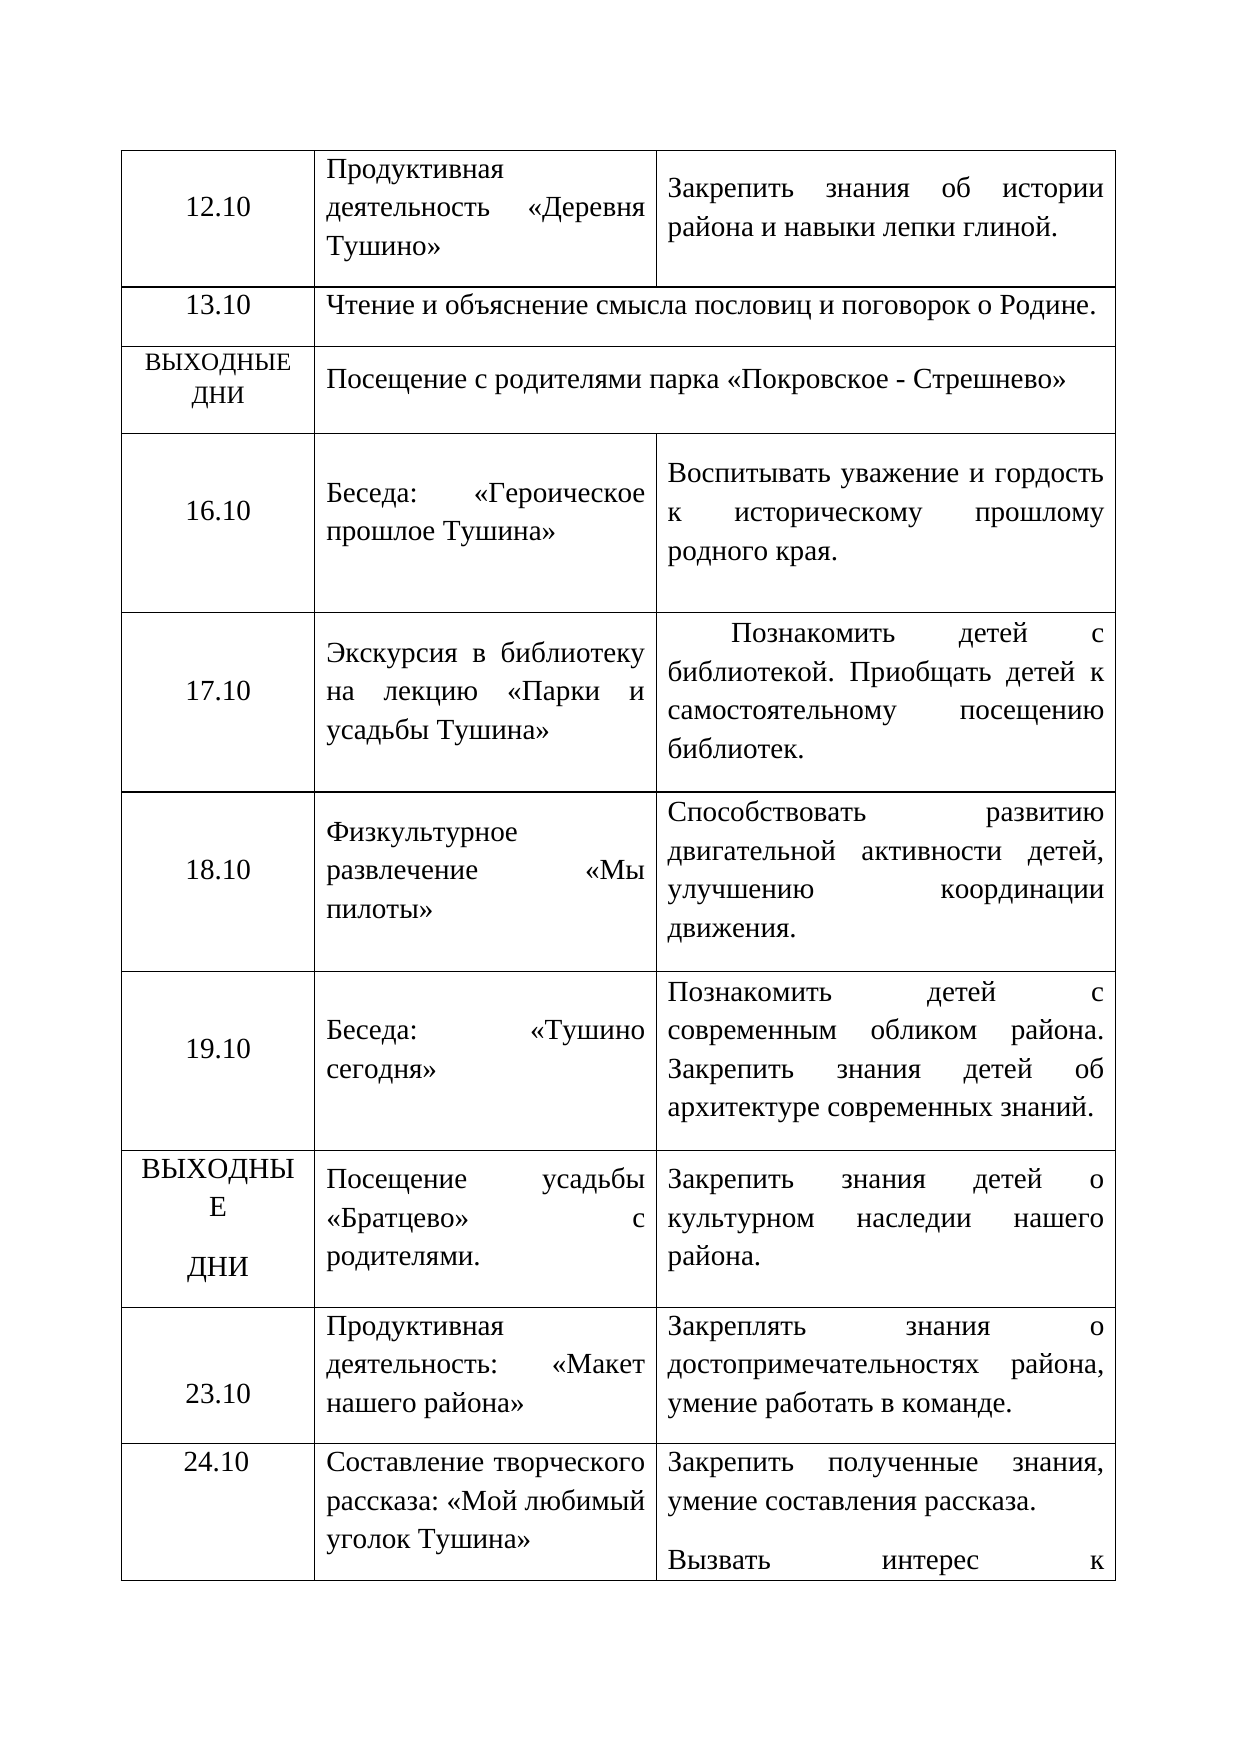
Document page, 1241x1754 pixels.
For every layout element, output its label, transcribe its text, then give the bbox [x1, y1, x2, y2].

table_cell Чтение и объяснение смысла пословиц и поговорок о Родине. [315, 288, 1115, 346]
table_cell ВЫХОДНЫЕ ДНИ [122, 1151, 314, 1307]
table_cell Закреплять знания о достопримечательностях района, умение работать в команде. [657, 1308, 1115, 1443]
table_cell Экскурсия в библиотеку на лекцию «Парки и усадьбы Тушина» [315, 613, 656, 791]
table_cell Посещение усадьбы «Братцево» с родителями. [315, 1151, 656, 1307]
table_cell 18.10 [122, 793, 314, 971]
table_cell Закрепить знания детей о культурном наследии нашего района. [657, 1151, 1115, 1307]
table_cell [657, 1444, 1115, 1580]
table_cell Познакомить детей с современным обликом района. Закрепить знания детей об архитектуре современных знаний. [657, 972, 1115, 1150]
table_cell 12.10 [122, 151, 314, 286]
table_cell 24.10 [122, 1444, 314, 1580]
table_cell 13.10 [122, 288, 314, 346]
table_cell 23.10 [122, 1308, 314, 1443]
table_cell ВЫХОДНЫЕ ДНИ [122, 347, 314, 433]
table_cell Беседа: «Тушино сегодня» [315, 972, 656, 1150]
table_cell Физкультурное развлечение «Мы пилоты» [315, 793, 656, 971]
table_cell Воспитывать уважение и гордость к историческому прошлому родного края. [657, 434, 1115, 612]
table_cell 16.10 [122, 434, 314, 612]
table_cell Способствовать развитию двигательной активности детей, улучшению координации движения. [657, 793, 1115, 971]
table_cell Беседа: «Героическое прошлое Тушина» [315, 434, 656, 612]
table_cell 19.10 [122, 972, 314, 1150]
table_cell Продуктивная деятельность: «Макет нашего района» [315, 1308, 656, 1443]
table_cell Посещение с родителями парка «Покровское - Стрешнево» [315, 347, 1115, 433]
table_cell Познакомить детей с библиотекой. Приобщать детей к самостоятельному посещению библиотек. [657, 613, 1115, 791]
table_cell Продуктивная деятельность «Деревня Тушино» [315, 151, 656, 286]
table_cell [315, 1444, 656, 1580]
table_cell Закрепить знания об истории района и навыки лепки глиной. [657, 151, 1115, 286]
table_cell 17.10 [122, 613, 314, 791]
